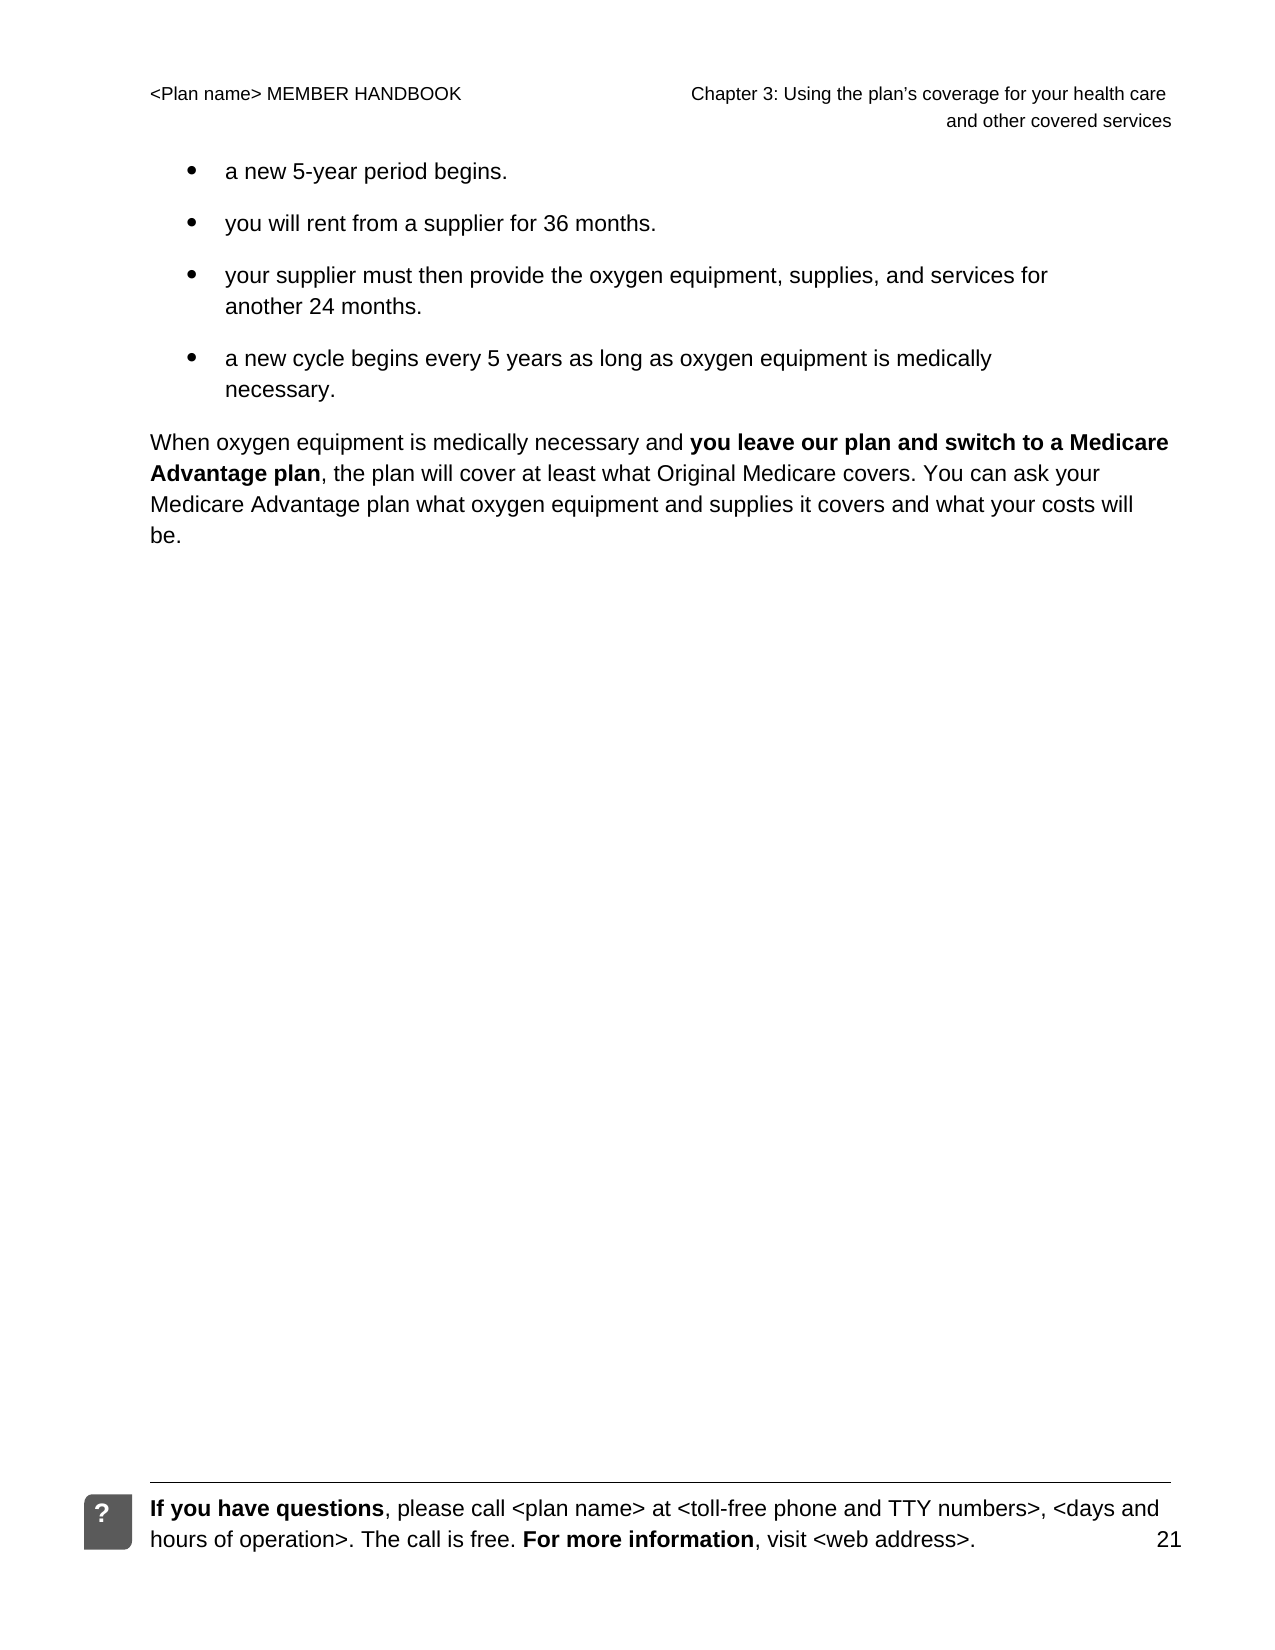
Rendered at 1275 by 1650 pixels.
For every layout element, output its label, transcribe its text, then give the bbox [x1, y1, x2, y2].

list a new cycle begins every 5 years as long as oxygen equipment is medically necessary. [187, 342, 1096, 404]
list you will rent from a supplier for 36 months. [187, 206, 1096, 237]
list your supplier must then provide the oxygen equipment, supplies, and services for another 24 months. [187, 258, 1096, 321]
text When oxygen equipment is medically necessary and you leave our plan and switch to a Medicare Advantage plan, the plan will cover at least what Original Medicare covers. You can ask your Medicare Advantage plan what oxygen equipment and supplies it covers and what your costs will be. [150, 425, 1171, 550]
list a new 5-year period begins. [187, 154, 1096, 185]
